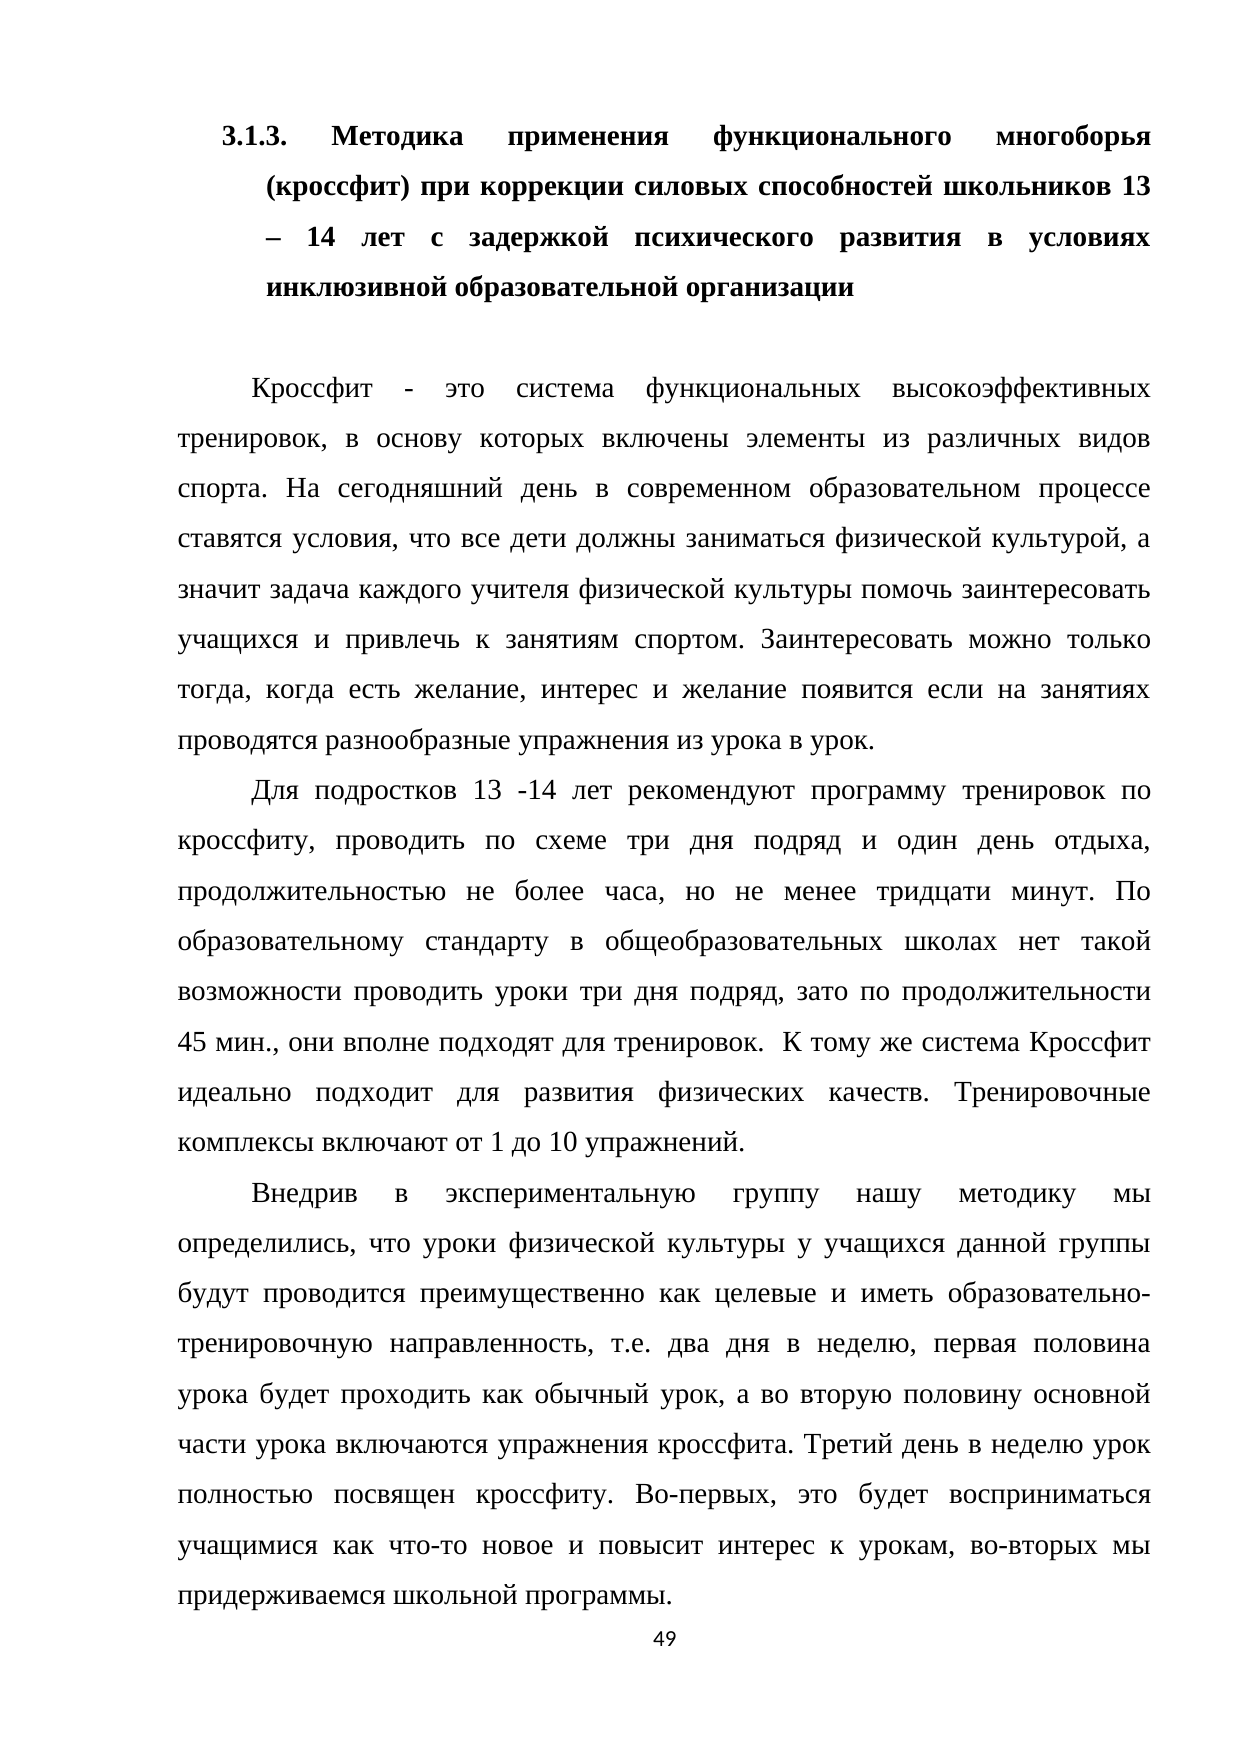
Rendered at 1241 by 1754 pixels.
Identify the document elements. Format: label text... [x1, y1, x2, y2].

text 3.1.3. Методика применения функционального многоборья (кроссфит) при коррекции силовых способностей школьников 13 – 14 лет с задержкой психического развития в условиях инклюзивной образовательной организации [222, 118, 1152, 303]
text Для подростков 13 -14 лет рекомендуют программу тренировок по кроссфиту, проводить по схеме три дня подряд и один день отдыха, продолжительностью не более часа, но не менее тридцати минут. По образовательному стандарту в общеобразовательных школах нет такой возможности проводить уроки три дня подряд, зато по продолжительности 45 мин., они вполне подходят для тренировок. К тому же система Кроссфит идеально подходит для развития физических качеств. Тренировочные комплексы включают от 1 до 10 упражнений. [177, 772, 1152, 1158]
text Внедрив в экспериментальную группу нашу методику мы определились, что уроки физической культуры у учащихся данной группы будут проводится преимущественно как целевые и иметь образовательно-тренировочную направленность, т.е. два дня в неделю, первая половина урока будет проходить как обычный урок, а во вторую половину основной части урока включаются упражнения кроссфита. Третий день в неделю урок полностью посвящен кроссфиту. Во-первых, это будет восприниматься учащимися как что-то новое и повысит интерес к урокам, во-вторых мы придерживаемся школьной программы. [177, 1175, 1152, 1611]
text Кроссфит - это система функциональных высокоэффективных тренировок, в основу которых включены элементы из различных видов спорта. На сегодняшний день в современном образовательном процессе ставятся условия, что все дети должны заниматься физической культурой, а значит задача каждого учителя физической культуры помочь заинтересовать учащихся и привлечь к занятиям спортом. Заинтересовать можно только тогда, когда есть желание, интерес и желание появится если на занятиях проводятся разнообразные упражнения из урока в урок. [177, 370, 1152, 755]
